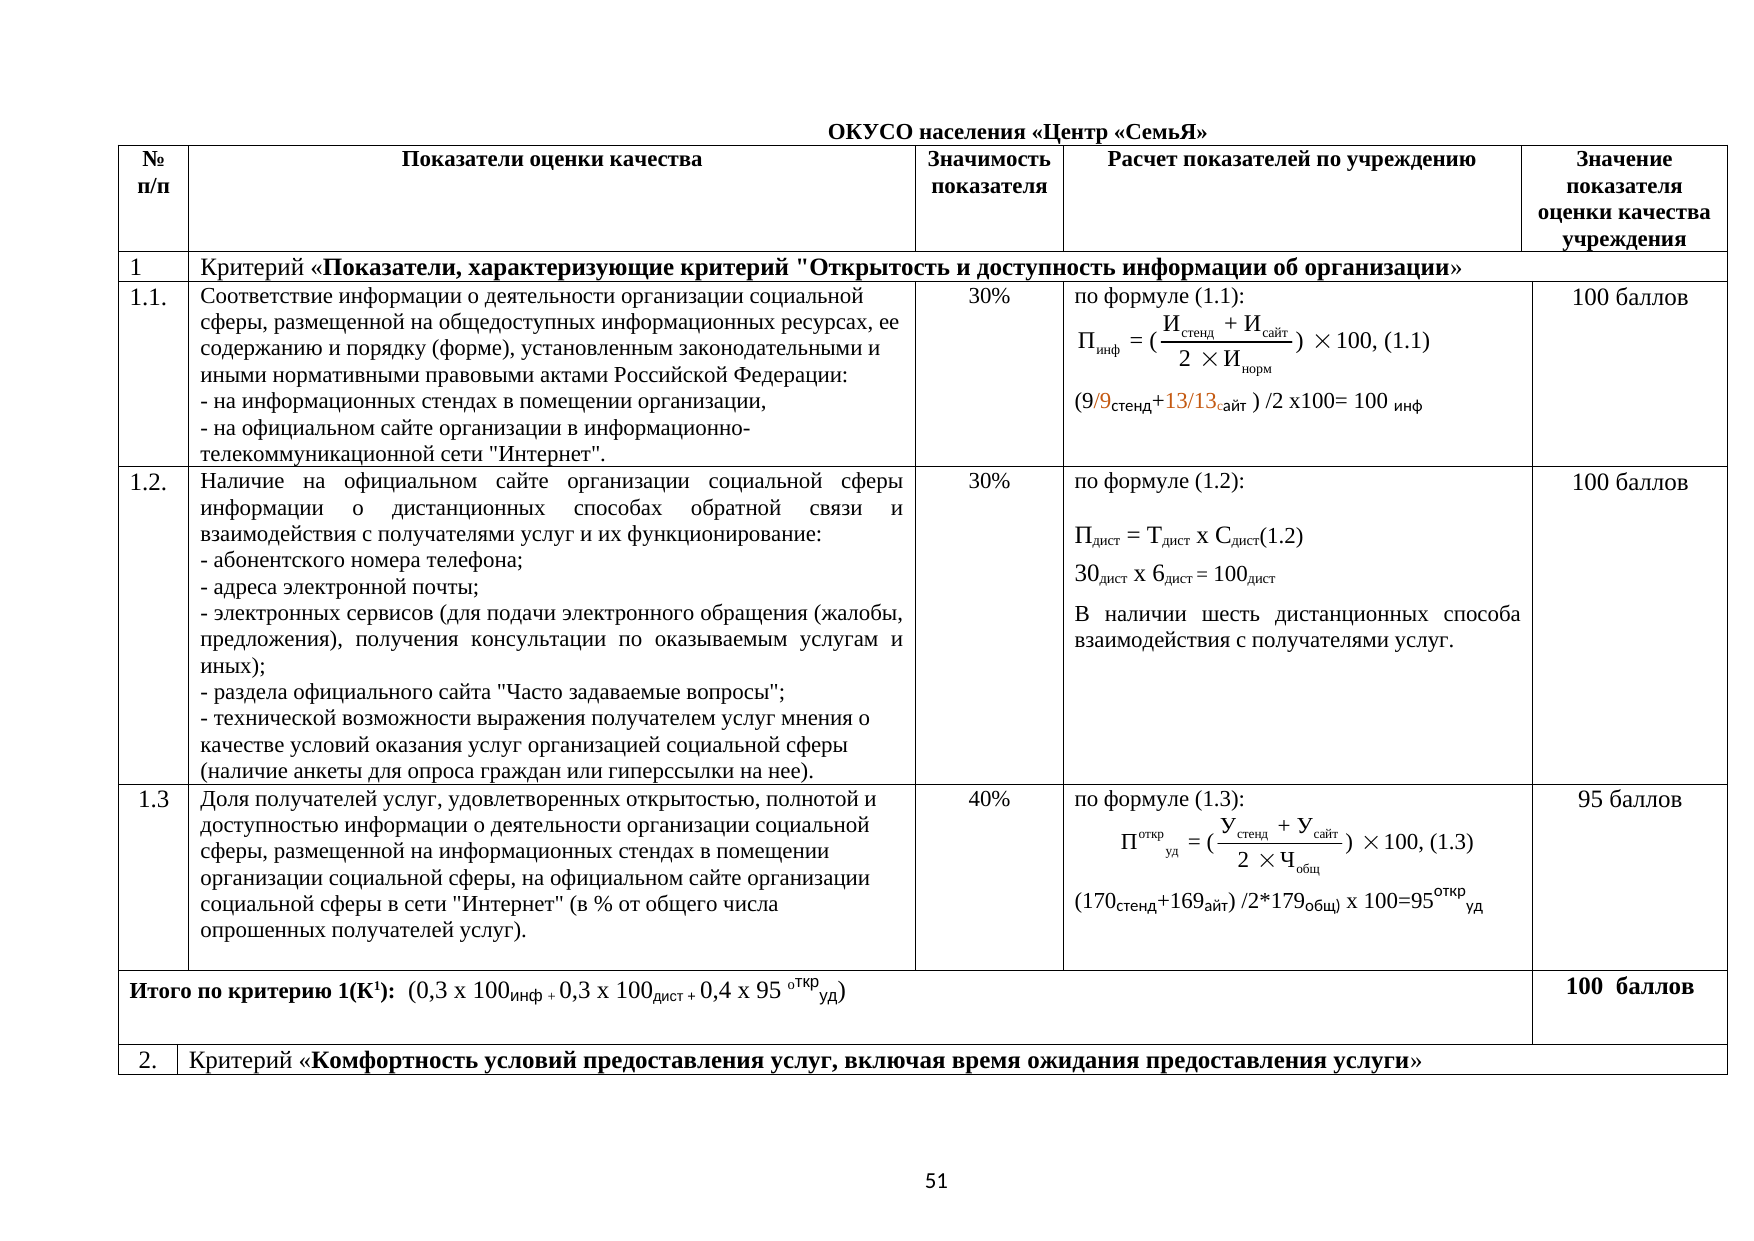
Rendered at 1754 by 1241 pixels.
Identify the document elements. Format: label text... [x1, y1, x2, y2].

list ОКУСО населения «Центр «СемьЯ» [252, 118, 1695, 144]
table_header Значение показателя оценки качества учреждения [1522, 146, 1727, 251]
table_cell 100 баллов [1533, 971, 1727, 1044]
table_cell Критерий «Комфортность условий предоставления услуг, включая время ожидания предоставления услуги» [178, 1045, 1727, 1073]
table_cell 30% [916, 467, 1063, 783]
table_header Расчет показателей по учреждению [1064, 146, 1521, 251]
table_cell 1.1. [119, 282, 188, 466]
table_cell 100 баллов [1533, 282, 1727, 466]
table_cell 100 баллов [1533, 467, 1727, 783]
table_cell 2. [119, 1045, 177, 1073]
table_cell Доля получателей услуг, удовлетворенных открытостью, полнотой и доступностью информации о деятельности организации социальной сферы, размещенной на информационных стендах в помещении организации социальной сферы, на официальном сайте организации социальной сферы в сети "Интернет" (в % от общего числа опрошенных получателей услуг). [189, 785, 915, 970]
table_cell по формуле (1.1): (9/9стенд+13/13сайт ) /2 х100= 100 инф [1064, 282, 1532, 466]
table_cell по формуле (1.2): Пдист = Тдист x Сдист(1.2) 30дист x 6дист = 100дист В наличии шесть дистанционных способа взаимодействия с получателями услуг. [1064, 467, 1532, 783]
table_cell 40% [916, 785, 1063, 970]
table_cell Наличие на официальном сайте организации социальной сферы информации о дистанционных способах обратной связи и взаимодействия с получателями услуг и их функционирование: - абонентского номера телефона; - адреса электронной почты; - электронных сервисов (для подачи электронного обращения (жалобы, предложения), получения консультации по оказываемым услугам и иных); - раздела официального сайта "Часто задаваемые вопросы"; - технической возможности выражения получателем услуг мнения о качестве условий оказания услуг организацией социальной сферы (наличие анкеты для опроса граждан или гиперссылки на нее). [189, 467, 915, 783]
table_header Значимость показателя [916, 146, 1063, 251]
table_cell 30% [916, 282, 1063, 466]
table_cell 95 баллов [1533, 785, 1727, 970]
table_cell 1 [119, 252, 188, 281]
table_cell по формуле (1.3): (170стенд+169айт) /2*179общ) х 100=95откруд [1064, 785, 1532, 970]
table_cell 1.3 [119, 785, 188, 970]
table_header № п/п [119, 146, 188, 251]
table_cell Критерий «Показатели, характеризующие критерий "Открытость и доступность информации об организации» [189, 252, 1727, 281]
table_header Показатели оценки качества [189, 146, 915, 251]
table_cell Соответствие информации о деятельности организации социальной сферы, размещенной на общедоступных информационных ресурсах, ее содержанию и порядку (форме), установленным законодательными и иными нормативными правовыми актами Российской Федерации: - на информационных стендах в помещении организации, - на официальном сайте организации в информационно-телекоммуникационной сети "Интернет". [189, 282, 915, 466]
table_cell 1.2. [119, 467, 188, 783]
table_cell Итого по критерию 1(К1): (0,3 х 100инф + 0,3 х 100дист + 0,4 х 95 откруд) [119, 971, 1532, 1044]
